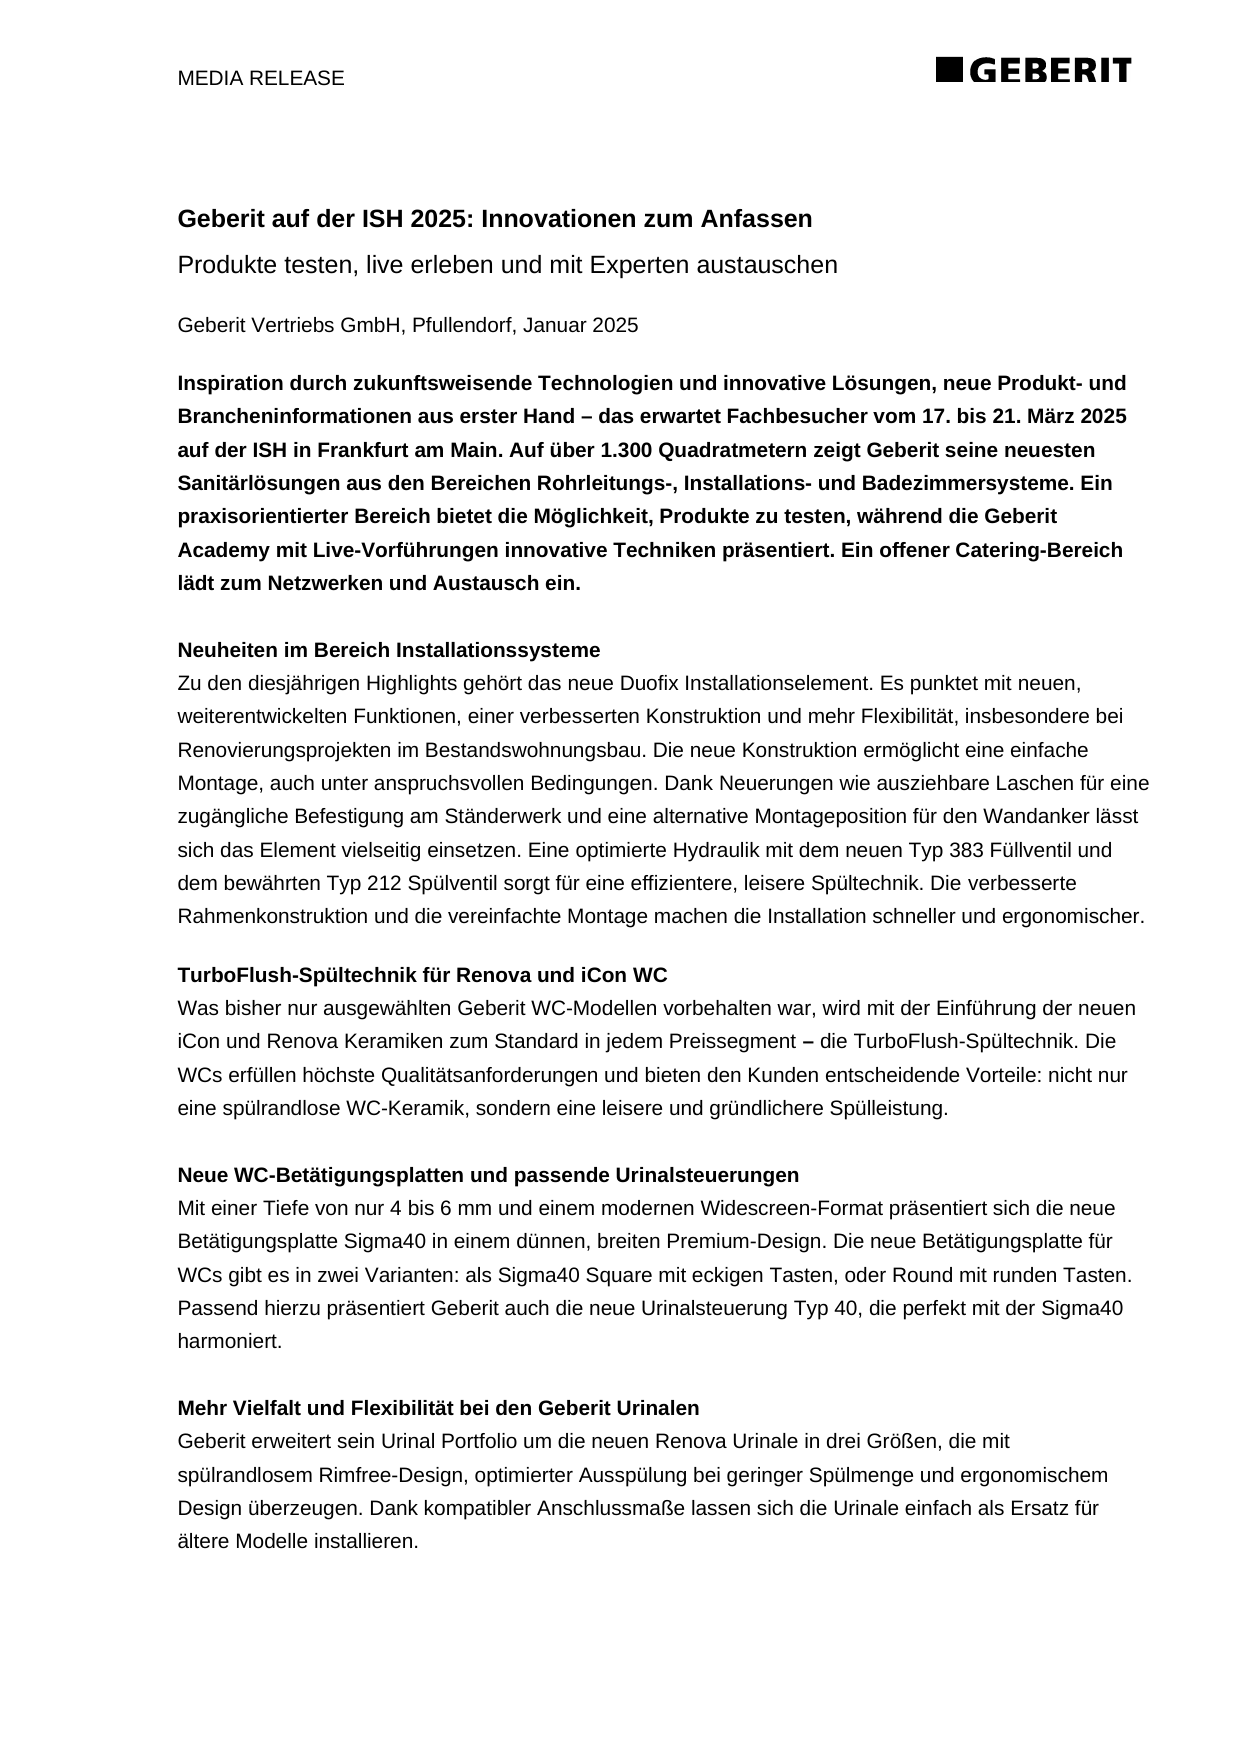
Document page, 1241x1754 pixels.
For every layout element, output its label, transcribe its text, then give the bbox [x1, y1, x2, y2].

text Geberit auf der ISH 2025: Innovationen zum Anfassen [177, 204, 1152, 233]
text Produkte testen, live erleben und mit Experten austauschen [177, 247, 1152, 281]
picture [935, 56, 1132, 82]
title TurboFlush-Spültechnik für Renova und iCon WC Was bisher nur ausgewählten Geberit WC-Modellen vorbehalten war, wird mit der Einführung der neuen iCon und Renova Keramiken zum Standard in jedem Preissegment – die TurboFlush-Spültechnik. Die WCs erfüllen höchste Qualitätsanforderungen und bieten den Kunden entscheidende Vorteile: nicht nur eine spülrandlose WC-Keramik, sondern eine leisere und gründlichere Spülleistung. Neue WC-Betätigungsplatten und passende Urinalsteuerungen Mit einer Tiefe von nur 4 bis 6 mm und einem modernen Widescreen-Format präsentiert sich die neue Betätigungsplatte Sigma40 in einem dünnen, breiten Premium-Design. Die neue Betätigungsplatte für WCs gibt es in zwei Varianten: als Sigma40 Square mit eckigen Tasten, oder Round mit runden Tasten. Passend hierzu präsentiert Geberit auch die neue Urinalsteuerung Typ 40, die perfekt mit der Sigma40 harmoniert. Mehr Vielfalt und Flexibilität bei den Geberit Urinalen Geberit erweitert sein Urinal Portfolio um die neuen Renova Urinale in drei Größen, die mit spülrandlosem Rimfree-Design, optimierter Ausspülung bei geringer Spülmenge und ergonomischem Design überzeugen. Dank kompatibler Anschlussmaße lassen sich die Urinale einfach als Ersatz für ältere Modelle installieren. [177, 956, 1152, 1589]
text Geberit Vertriebs GmbH, Pfullendorf, Januar 2025 [177, 306, 1152, 339]
title Inspiration durch zukunftsweisende Technologien und innovative Lösungen, neue Produkt- und Brancheninformationen aus erster Hand – das erwartet Fachbesucher vom 17. bis 21. März 2025 auf der ISH in Frankfurt am Main. Auf über 1.300 Quadratmetern zeigt Geberit seine neuesten Sanitärlösungen aus den Bereichen Rohrleitungs-, Installations- und Badezimmersysteme. Ein praxisorientierter Bereich bietet die Möglichkeit, Produkte zu testen, während die Geberit Academy mit Live-Vorführungen innovative Techniken präsentiert. Ein offener Catering-Bereich lädt zum Netzwerken und Austausch ein. Neuheiten im Bereich Installationssysteme Zu den diesjährigen Highlights gehört das neue Duofix Installationselement. Es punktet mit neuen, weiterentwickelten Funktionen, einer verbesserten Konstruktion und mehr Flexibilität, insbesondere bei Renovierungsprojekten im Bestandswohnungsbau. Die neue Konstruktion ermöglicht eine einfache Montage, auch unter anspruchsvollen Bedingungen. Dank Neuerungen wie ausziehbare Laschen für eine zugängliche Befestigung am Ständerwerk und eine alternative Montageposition für den Wandanker lässt sich das Element vielseitig einsetzen. Eine optimierte Hydraulik mit dem neuen Typ 383 Füllventil und dem bewährten Typ 212 Spülventil sorgt für eine effizientere, leisere Spültechnik. Die verbesserte Rahmenkonstruktion und die vereinfachte Montage machen die Installation schneller und ergonomischer. [177, 364, 1152, 931]
